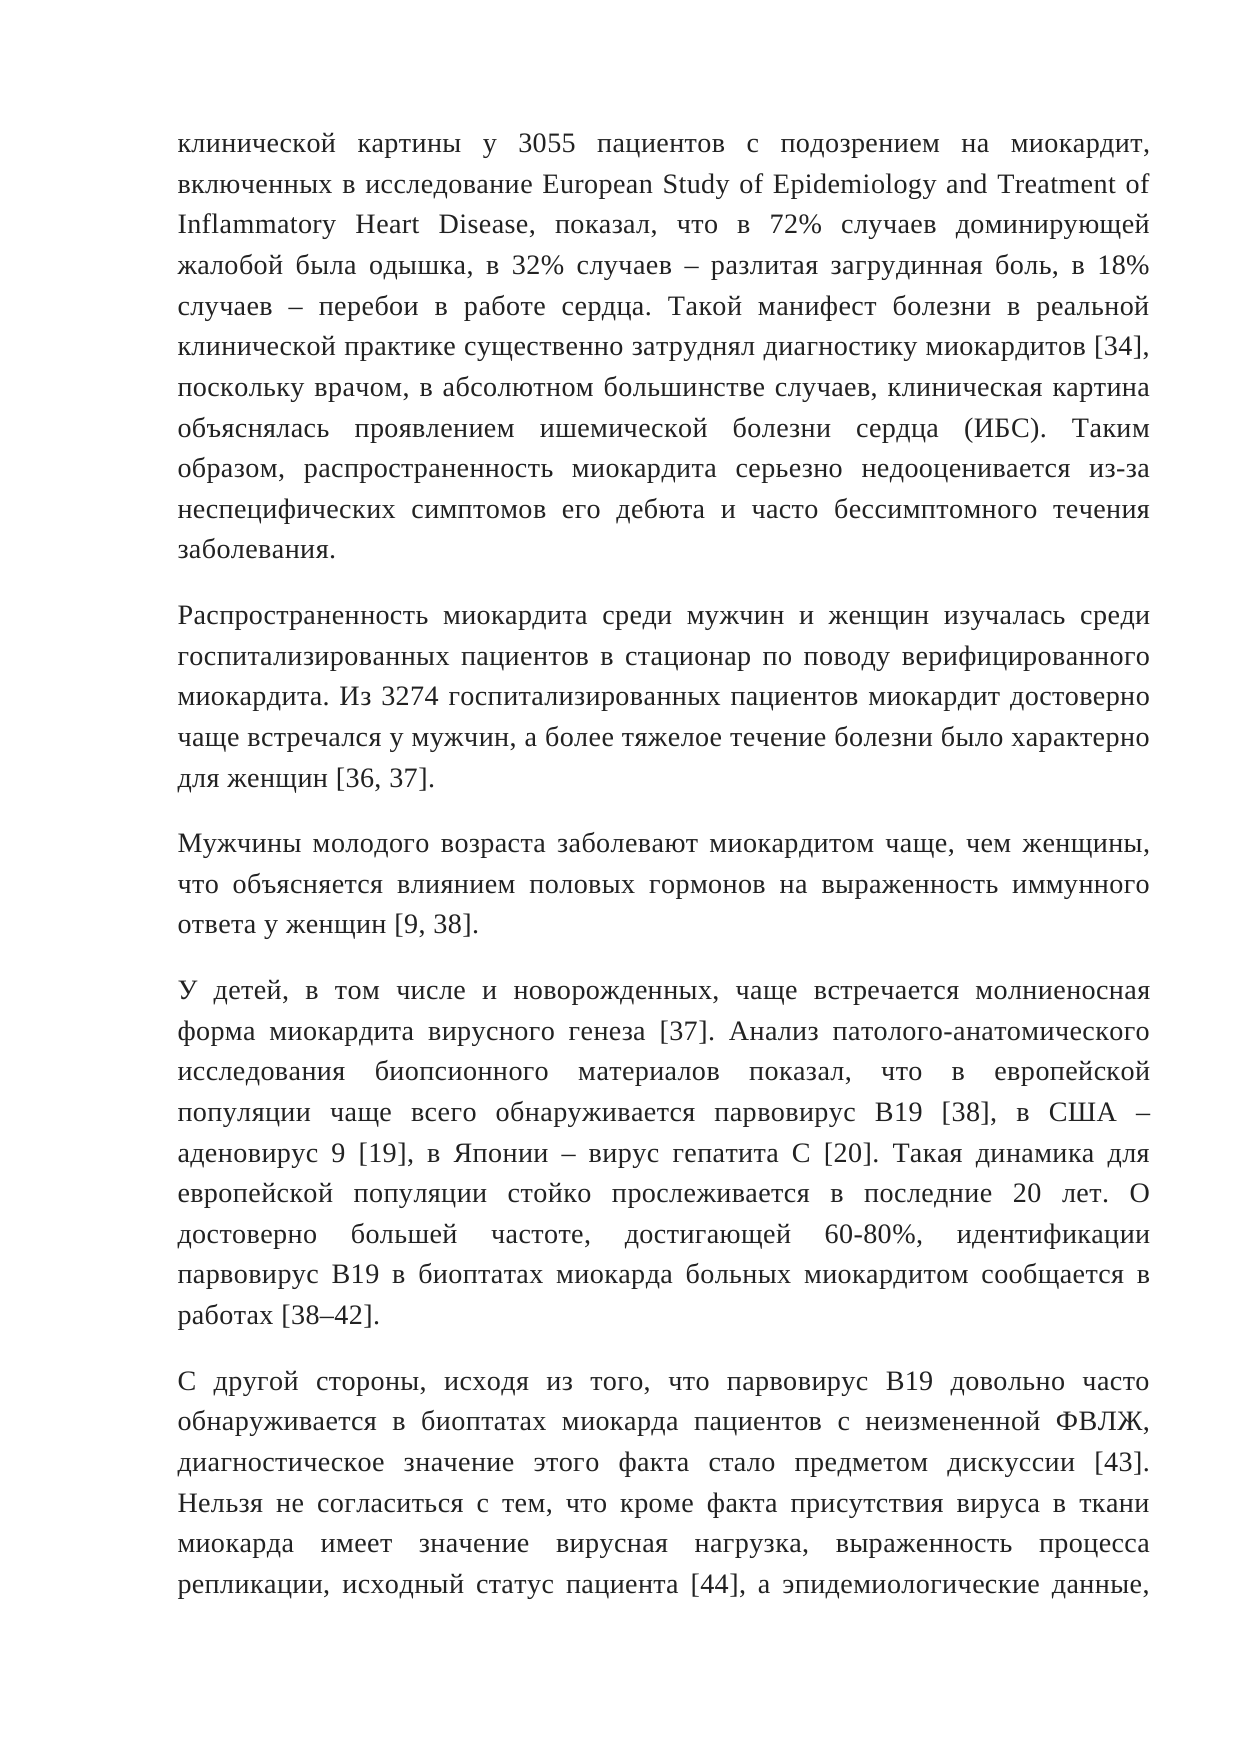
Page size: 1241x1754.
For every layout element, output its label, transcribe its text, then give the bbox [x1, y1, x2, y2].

text Мужчины молодого возраста заболевают миокардитом чаще, чем женщины, что объясняется влиянием половых гормонов на выраженность иммунного ответа у женщин [9, 38]. [177, 818, 1152, 940]
text У детей, в том числе и новорожденных, чаще встречается молниеносная форма миокардита вирусного генеза [37]. Анализ патолого-анатомического исследования биопсионного материалов показал, что в европейской популяции чаще всего обнаруживается парвовирус В19 [38], в США – аденовирус 9 [19], в Японии – вирус гепатита С [20]. Такая динамика для европейской популяции стойко прослеживается в последние 20 лет. О достоверно большей частоте, достигающей 60-80%, идентификации парвовирус В19 в биоптатах миокарда больных миокардитом сообщается в работах [38–42]. [177, 965, 1152, 1331]
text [177, 118, 1152, 565]
text Распространенность миокардита среди мужчин и женщин изучалась среди госпитализированных пациентов в стационар по поводу верифицированного миокардита. Из 3274 госпитализированных пациентов миокардит достоверно чаще встречался у мужчин, а более тяжелое течение болезни было характерно для женщин [36, 37]. [177, 590, 1152, 793]
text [177, 1356, 1152, 1599]
